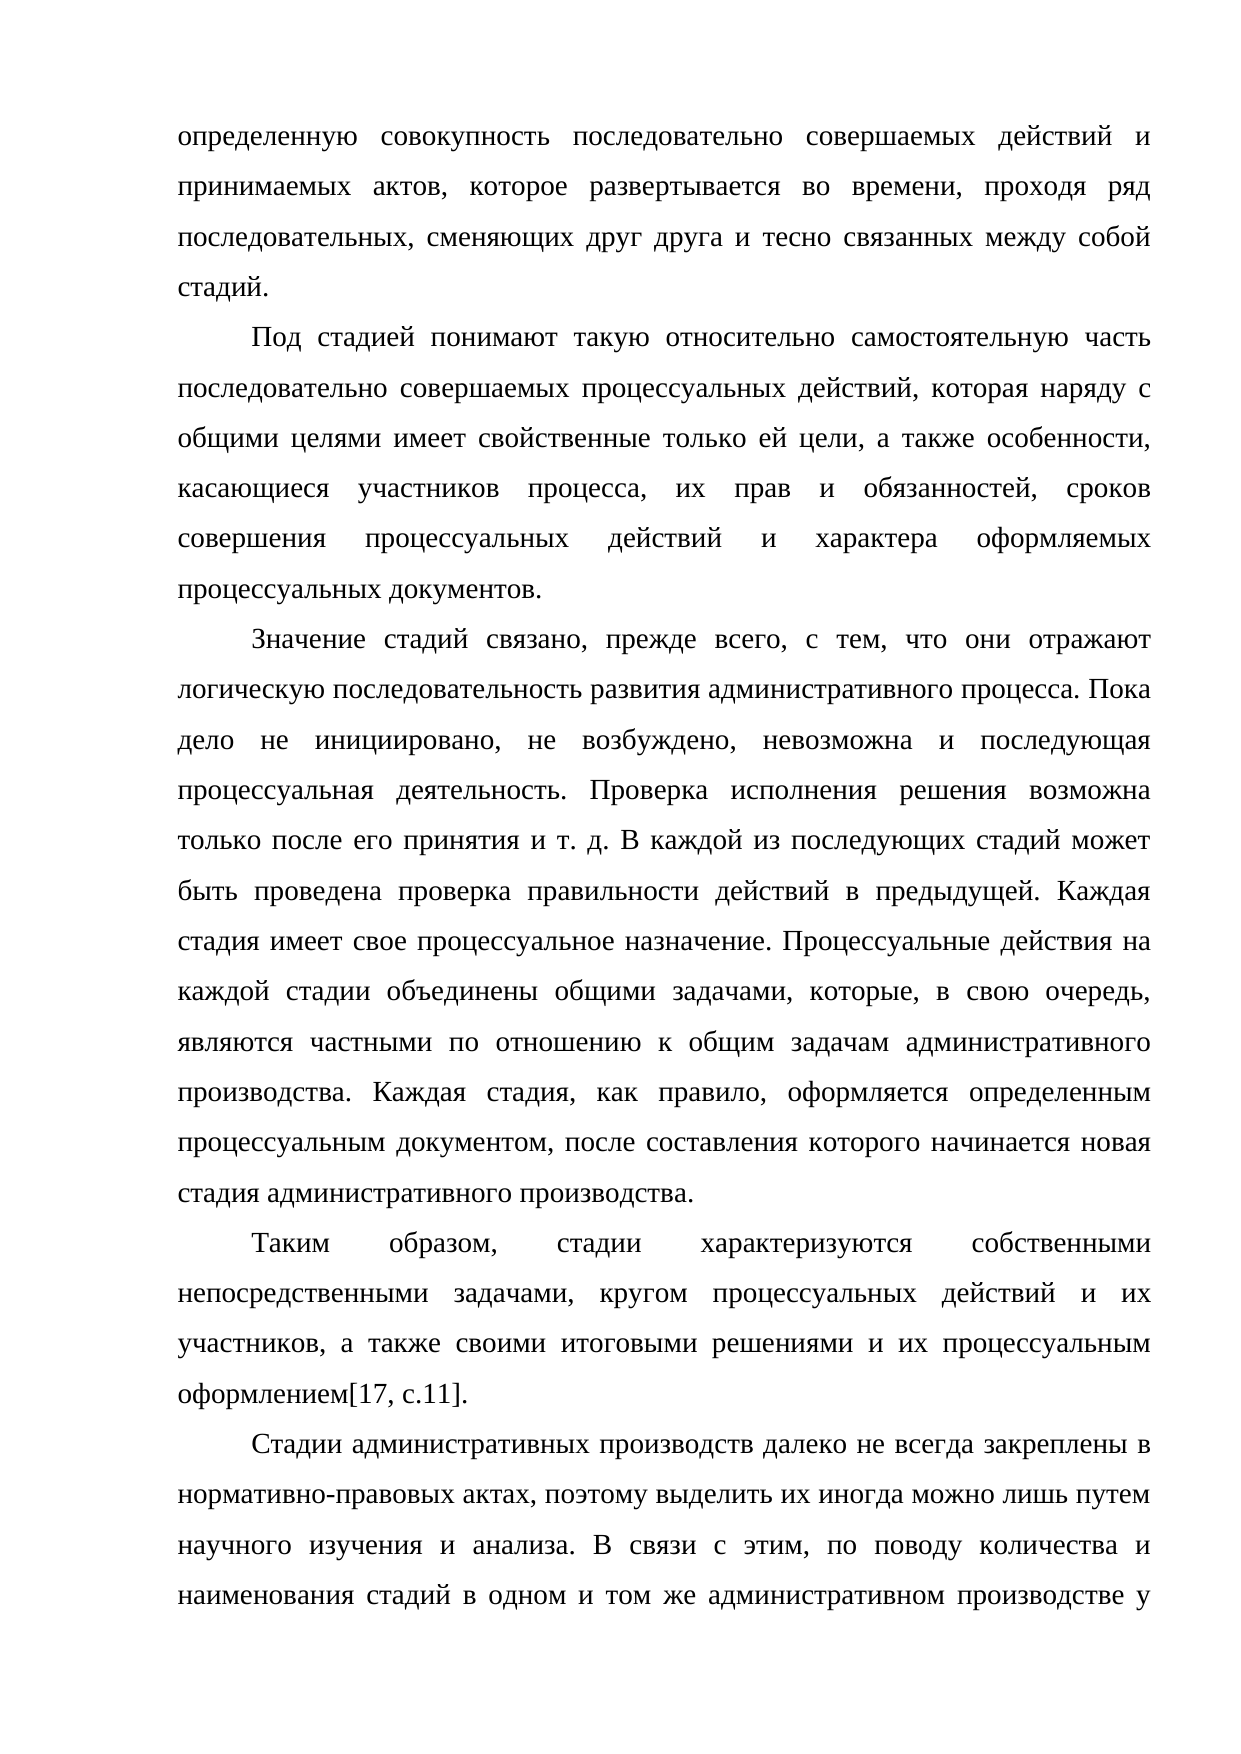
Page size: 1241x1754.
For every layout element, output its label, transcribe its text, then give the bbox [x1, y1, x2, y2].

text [177, 118, 1152, 303]
text Значение стадий связано, прежде всего, с тем, что они отражают логическую последовательность развития административного процесса. Пока дело не инициировано, не возбуждено, невозможна и последующая процессуальная деятельность. Проверка исполнения решения возможна только после его принятия и т. д. В каждой из последующих стадий может быть проведена проверка правильности действий в предыдущей. Каждая стадия имеет свое процессуальное назначение. Процессуальные действия на каждой стадии объединены общими задачами, которые, в свою очередь, являются частными по отношению к общим задачам административного производства. Каждая стадия, как правило, оформляется определенным процессуальным документом, после составления которого начинается новая стадия административного производства. [177, 621, 1152, 1208]
text Таким образом, стадии характеризуются собственными непосредственными задачами, кругом процессуальных действий и их участников, а также своими итоговыми решениями и их процессуальным оформлением[17, c.11]. [177, 1225, 1152, 1409]
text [177, 1426, 1152, 1611]
text Под стадией понимают такую относительно самостоятельную часть последовательно совершаемых процессуальных действий, которая наряду с общими целями имеет свойственные только ей цели, а также особенности, касающиеся участников процесса, их прав и обязанностей, сроков совершения процессуальных действий и характера оформляемых процессуальных документов. [177, 319, 1152, 604]
